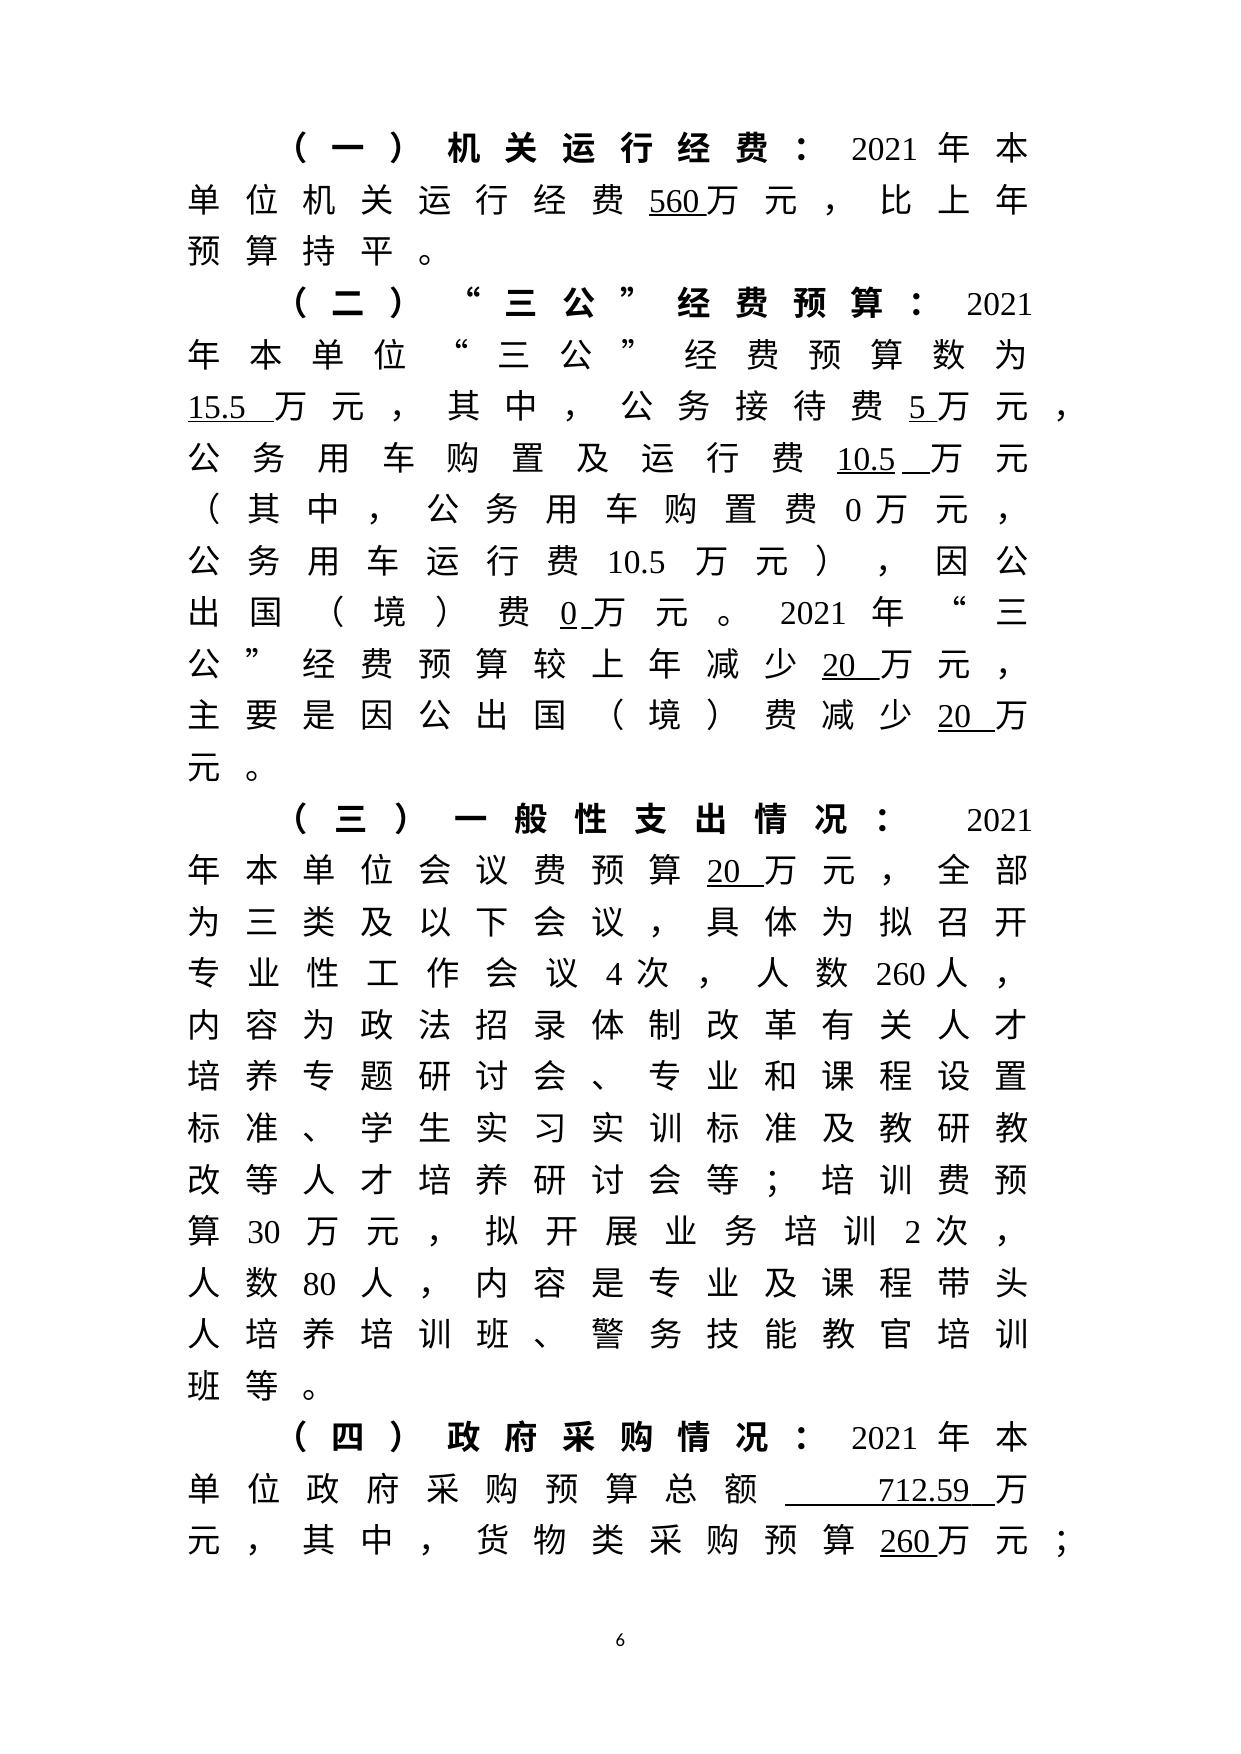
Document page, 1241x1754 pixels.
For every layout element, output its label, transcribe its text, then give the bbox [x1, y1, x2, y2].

text （三）一般性支出情况： 2021年本单位会议费预算20万元，全部为三类及以下会议，具体为拟召开专业性工作会议4次，人数260人，内容为政法招录体制改革有关人才培养专题研讨会、专业和课程设置标准、学生实习实训标准及教研教改等人才培养研讨会等；培训费预算30万元，拟开展业务培训2次，人数80人，内容是专业及课程带头人培养培训班、警务技能教官培训班等。 [187, 791, 1053, 1409]
text （二）“三公”经费预算：2021年本单位“三公”经费预算数为15.5万元，其中，公务接待费5万元，公务用车购置及运行费10.5万元（其中，公务用车购置费0万元，公务用车运行费10.5万元），因公出国（境）费0万元。2021年“三公”经费预算较上年减少20万元，主要是因公出国（境）费减少20万元。 [187, 275, 1053, 791]
text （一）机关运行经费：2021年本单位机关运行经费560万元，比上年预算持平。 [187, 120, 1053, 275]
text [187, 1409, 1053, 1564]
